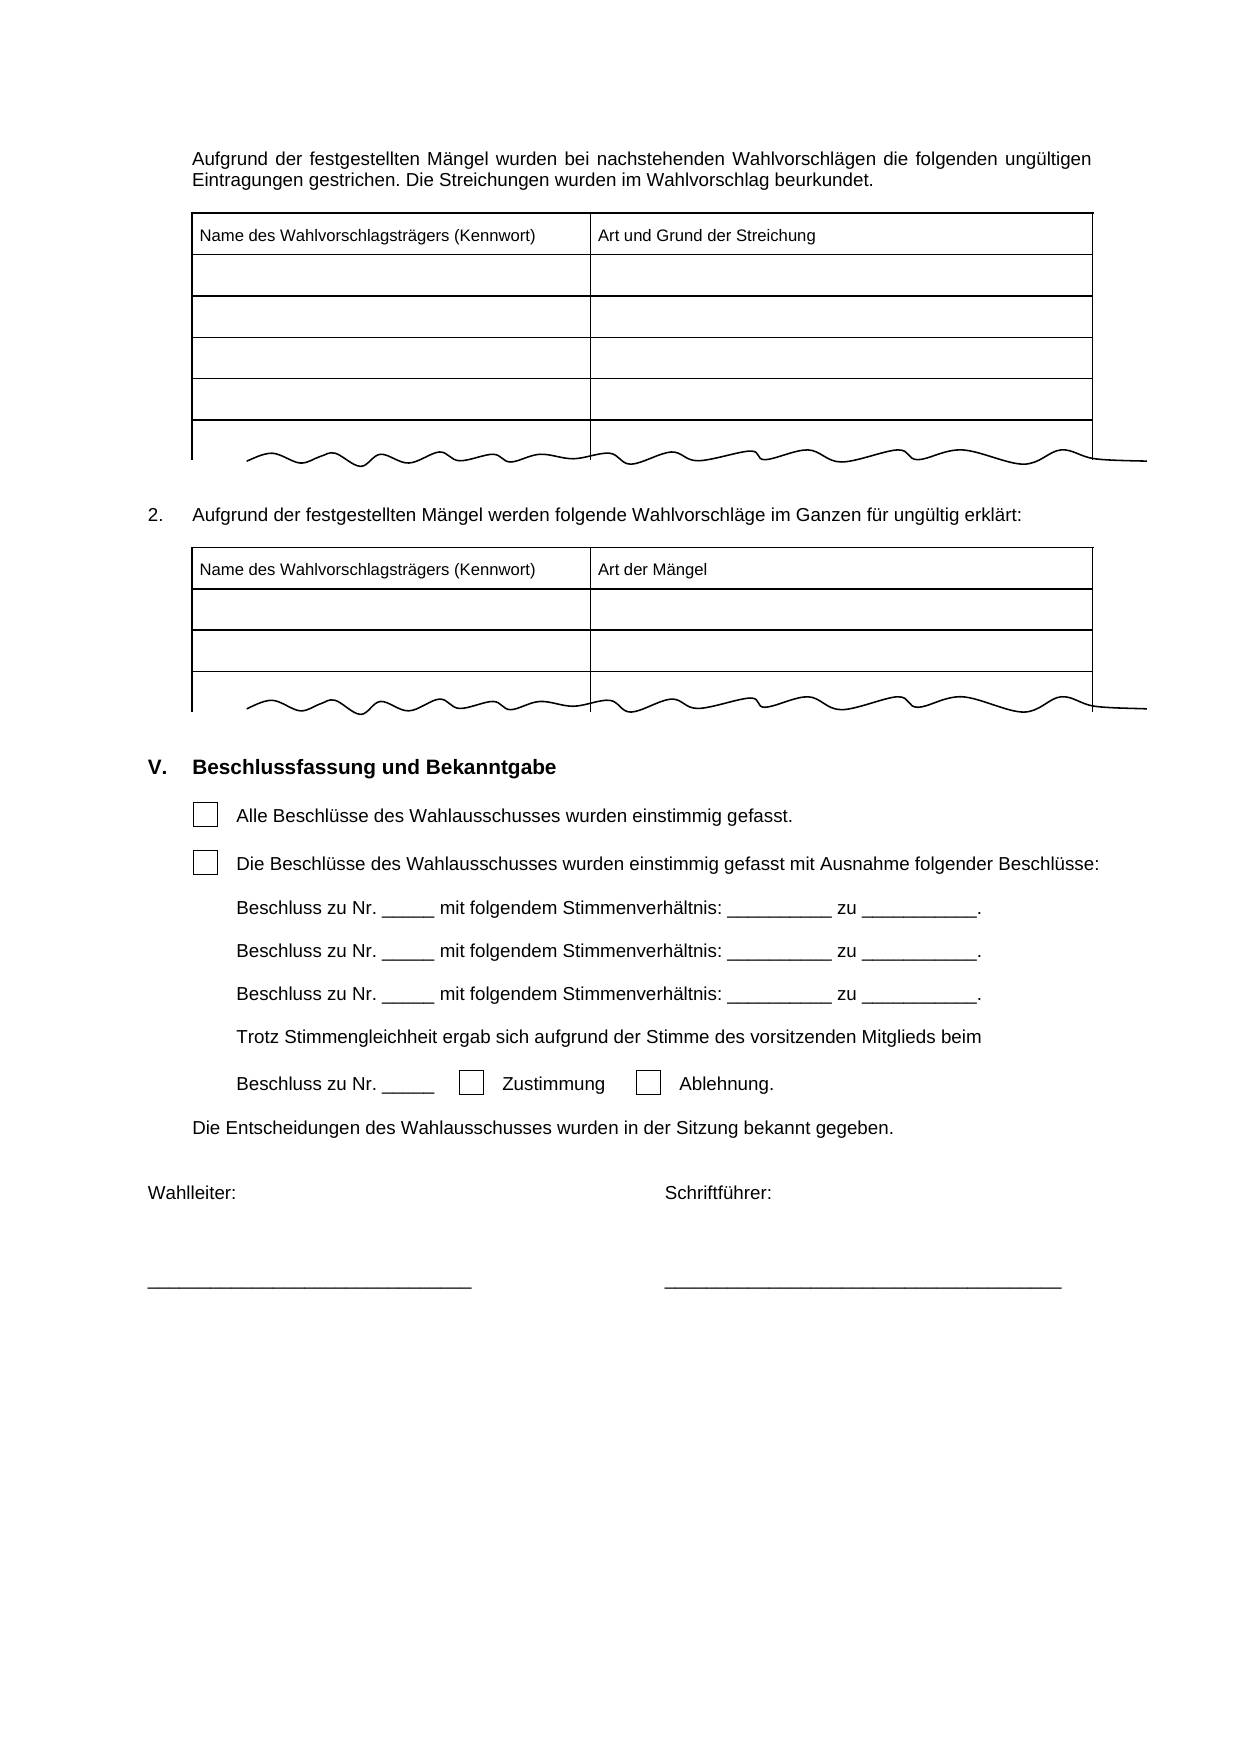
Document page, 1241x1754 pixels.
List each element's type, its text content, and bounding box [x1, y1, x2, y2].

text Aufgrund der festgestellten Mängel wurden bei nachstehenden Wahlvorschlägen die folgenden ungültigen Eintragungen gestrichen. Die Streichungen wurden im Wahlvorschlag beurkundet. [148, 148, 1093, 191]
text Trotz Stimmengleichheit ergab sich aufgrund der Stimme des vorsitzenden Mitglieds beim [148, 1026, 1093, 1047]
table_cell [193, 379, 590, 419]
table_cell [591, 590, 1092, 629]
text Die Entscheidungen des Wahlausschusses wurden in der Sitzung bekannt gegeben. [148, 1117, 1093, 1138]
text Beschluss zu Nr. _____ mit folgendem Stimmenverhältnis: __________ zu ___________. [148, 983, 1093, 1004]
text Beschluss zu Nr. _____ mit folgendem Stimmenverhältnis: __________ zu ___________. [148, 897, 1093, 918]
table_cell [193, 672, 590, 712]
table_header Name des Wahlvorschlagsträgers (Kennwort) [193, 548, 590, 588]
table_cell [193, 338, 590, 378]
table_cell [591, 379, 1092, 419]
table_cell [640, 698, 1011, 712]
table_header Name des Wahlvorschlagsträgers (Kennwort) [193, 214, 590, 254]
text _______________________________ ______________________________________ [148, 1268, 1093, 1289]
text Beschluss zu Nr. _____ mit folgendem Stimmenverhältnis: __________ zu ___________. [148, 940, 1093, 961]
table_header Art und Grund der Streichung [591, 214, 1092, 254]
table_cell [591, 672, 1092, 711]
text Alle Beschlüsse des Wahlausschusses wurden einstimmig gefasst. [148, 801, 1093, 827]
table_cell [193, 631, 590, 671]
text V. Beschlussfassung und Bekanntgabe [148, 755, 1107, 779]
table_cell [591, 338, 1092, 378]
table_cell [591, 297, 1092, 336]
table_cell [193, 255, 590, 295]
text Die Beschlüsse des Wahlausschusses wurden einstimmig gefasst mit Ausnahme folgender Beschlüsse: [148, 849, 1122, 875]
table_cell [193, 297, 590, 336]
table_cell [591, 631, 1092, 671]
table_cell [591, 421, 1092, 460]
table_cell [1034, 698, 1092, 712]
text 2. Aufgrund der festgestellten Mängel werden folgende Wahlvorschläge im Ganzen für ungültig erklärt: [148, 503, 1093, 525]
table_cell [193, 421, 590, 460]
table_cell [193, 590, 590, 629]
text Wahlleiter: Schriftführer: [148, 1182, 1093, 1203]
text Beschluss zu Nr. _____ Zustimmung Ablehnung. [148, 1069, 1093, 1095]
table_cell [591, 255, 1092, 295]
table_header Art der Mängel [591, 548, 1092, 588]
table_cell [591, 702, 624, 712]
